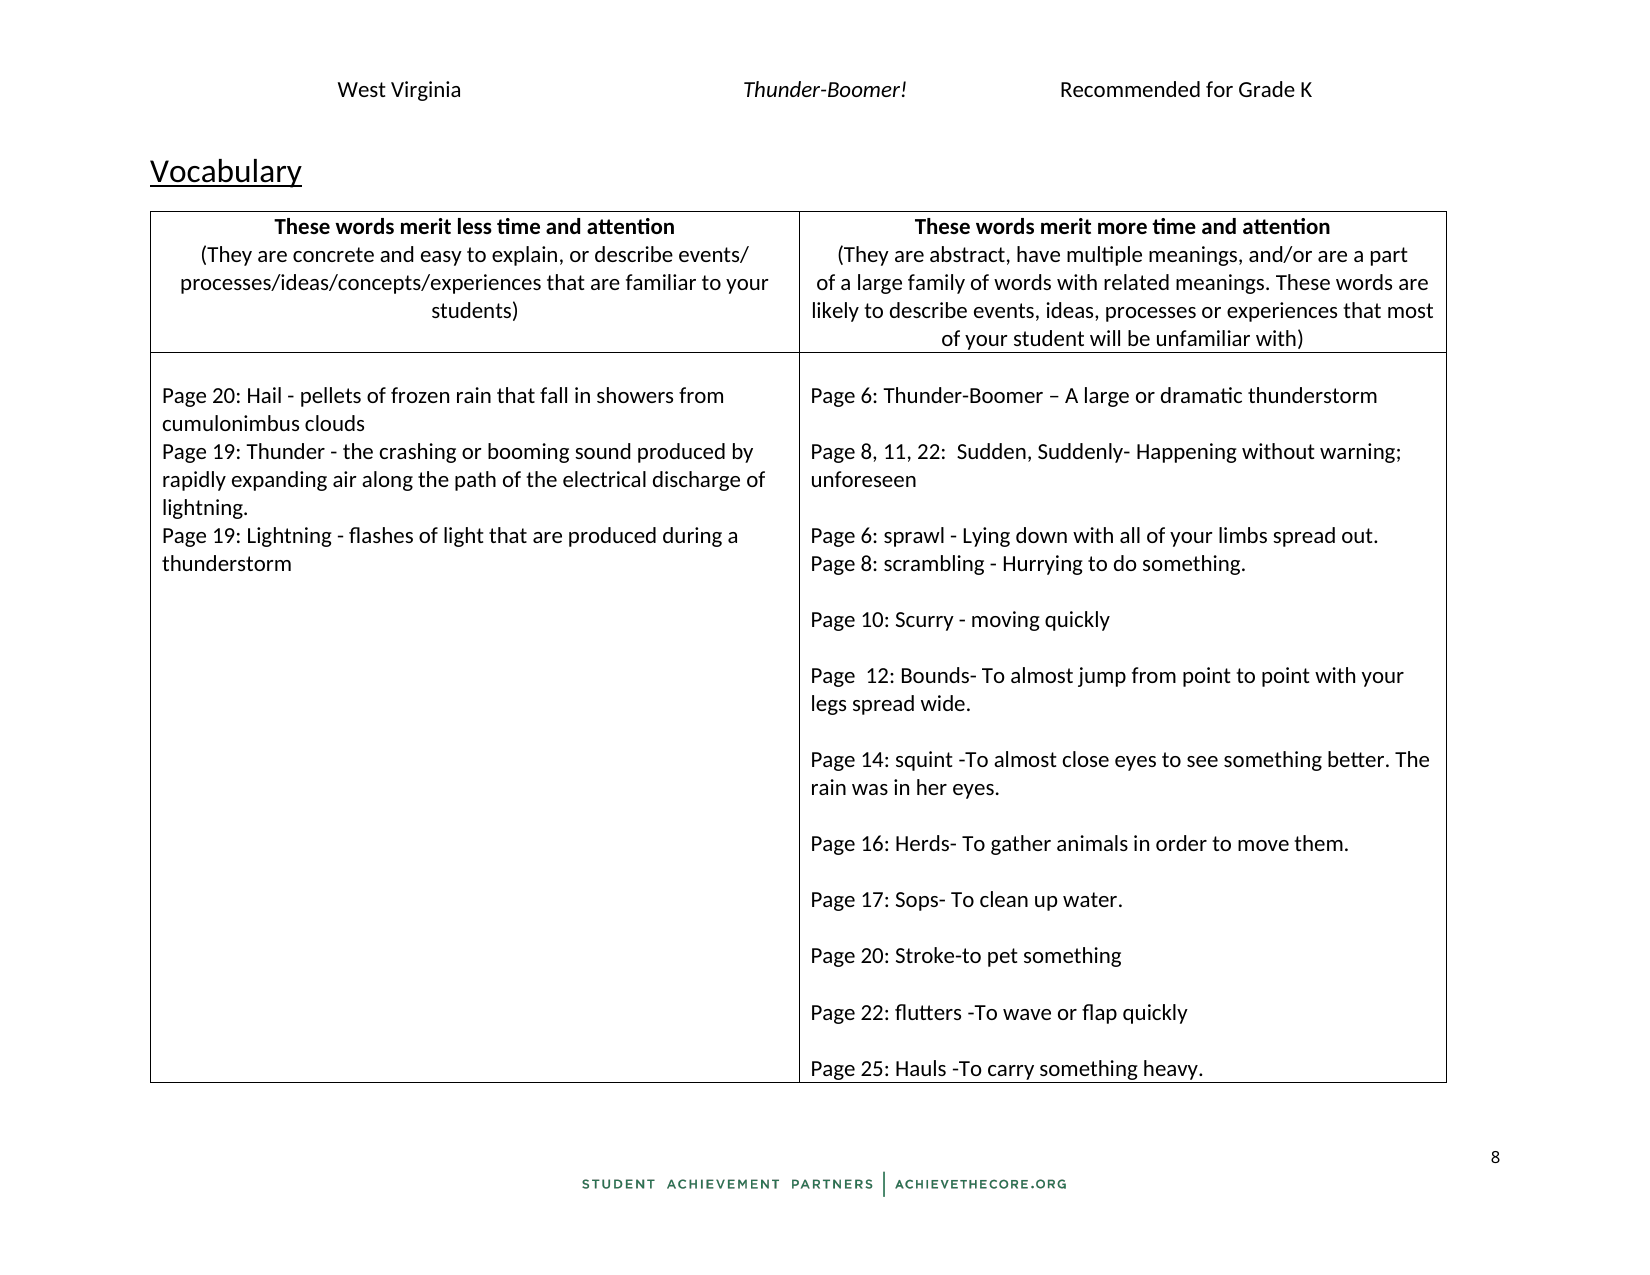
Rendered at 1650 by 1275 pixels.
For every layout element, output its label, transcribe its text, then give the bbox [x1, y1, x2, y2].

table_cell Page 20: Hail - pellets of frozen rain that fall in showers from cumulonimbus clouds Page 19: Thunder - the crashing or booming sound produced by rapidly expanding air along the path of the electrical discharge of lightning. Page 19: Lightning - flashes of light that are produced during a thunderstorm [151, 353, 799, 1082]
table_header These words merit less time and attention (They are concrete and easy to explain, or describe events/ processes/ideas/concepts/experiences that are familiar to your students) [151, 212, 799, 352]
table_cell Page 6: Thunder-Boomer – A large or dramatic thunderstorm Page 8, 11, 22: Sudden, Suddenly- Happening without warning; unforeseen Page 6: sprawl - Lying down with all of your limbs spread out. Page 8: scrambling - Hurrying to do something. Page 10: Scurry - moving quickly Page 12: Bounds- To almost jump from point to point with your legs spread wide. Page 14: squint -To almost close eyes to see something better. The rain was in her eyes. Page 16: Herds- To gather animals in order to move them. Page 17: Sops- To clean up water. Page 20: Stroke-to pet something Page 22: flutters -To wave or flap quickly Page 25: Hauls -To carry something heavy. [800, 353, 1446, 1082]
picture [571, 1168, 1079, 1200]
text Vocabulary [150, 150, 1500, 191]
table_header These words merit more time and attention (They are abstract, have multiple meanings, and/or are a part of a large family of words with related meanings. These words are likely to describe events, ideas, processes or experiences that most of your student will be unfamiliar with) [800, 212, 1446, 352]
